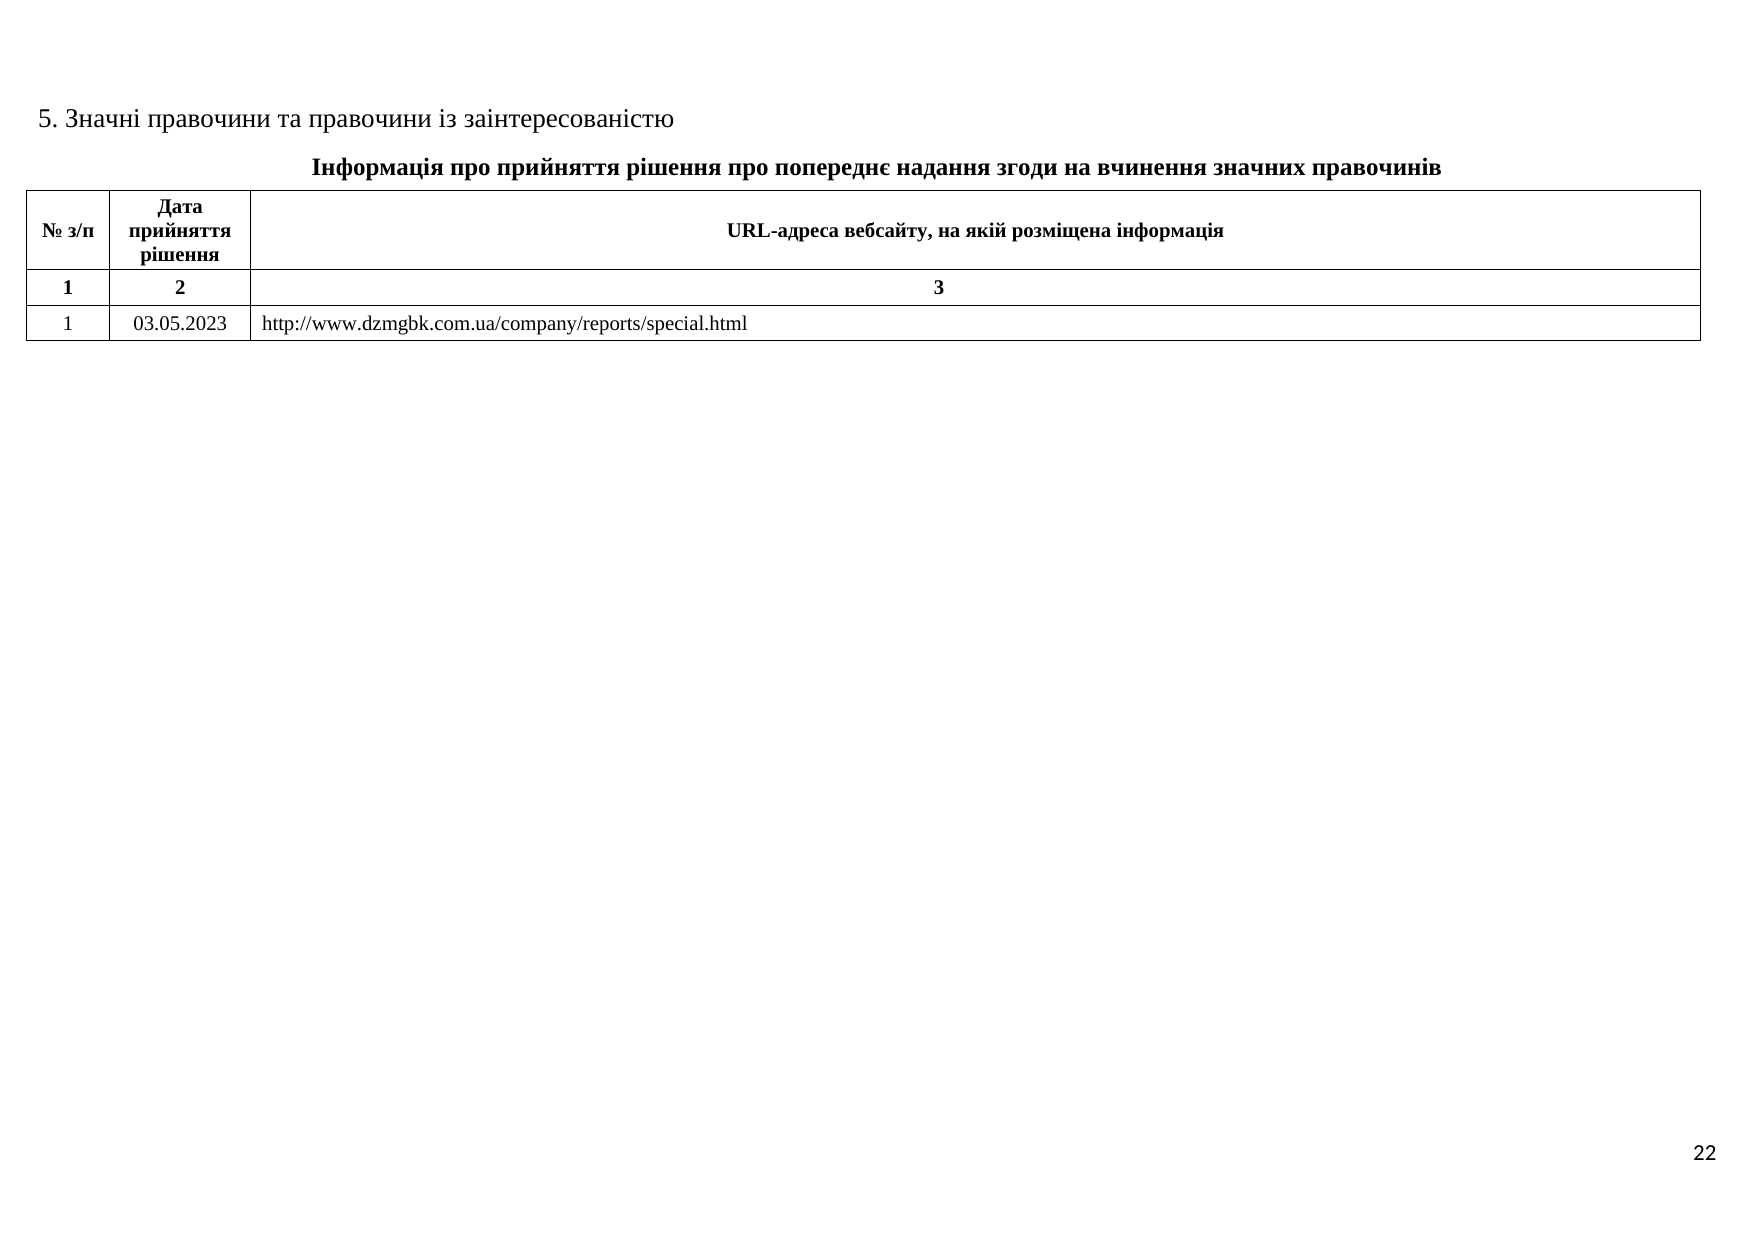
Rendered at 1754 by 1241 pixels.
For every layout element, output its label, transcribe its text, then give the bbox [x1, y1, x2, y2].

table_header URL-адреса вебсайту, на якій розміщена інформація [251, 191, 1700, 269]
table_cell 03.05.2023 [110, 306, 250, 340]
table_cell http://www.dzmgbk.com.ua/company/reports/special.html [251, 306, 1700, 340]
text Інформація про прийняття рішення про попереднє надання згоди на вчинення значних правочинів [38, 152, 1716, 181]
table_cell 2 [110, 270, 250, 304]
table_header № з/п [27, 191, 109, 269]
table_cell 1 [27, 306, 109, 340]
table_header Дата прийняття рішення [110, 191, 250, 269]
table_cell 1 [27, 270, 109, 304]
table_cell 3 [251, 270, 1700, 304]
